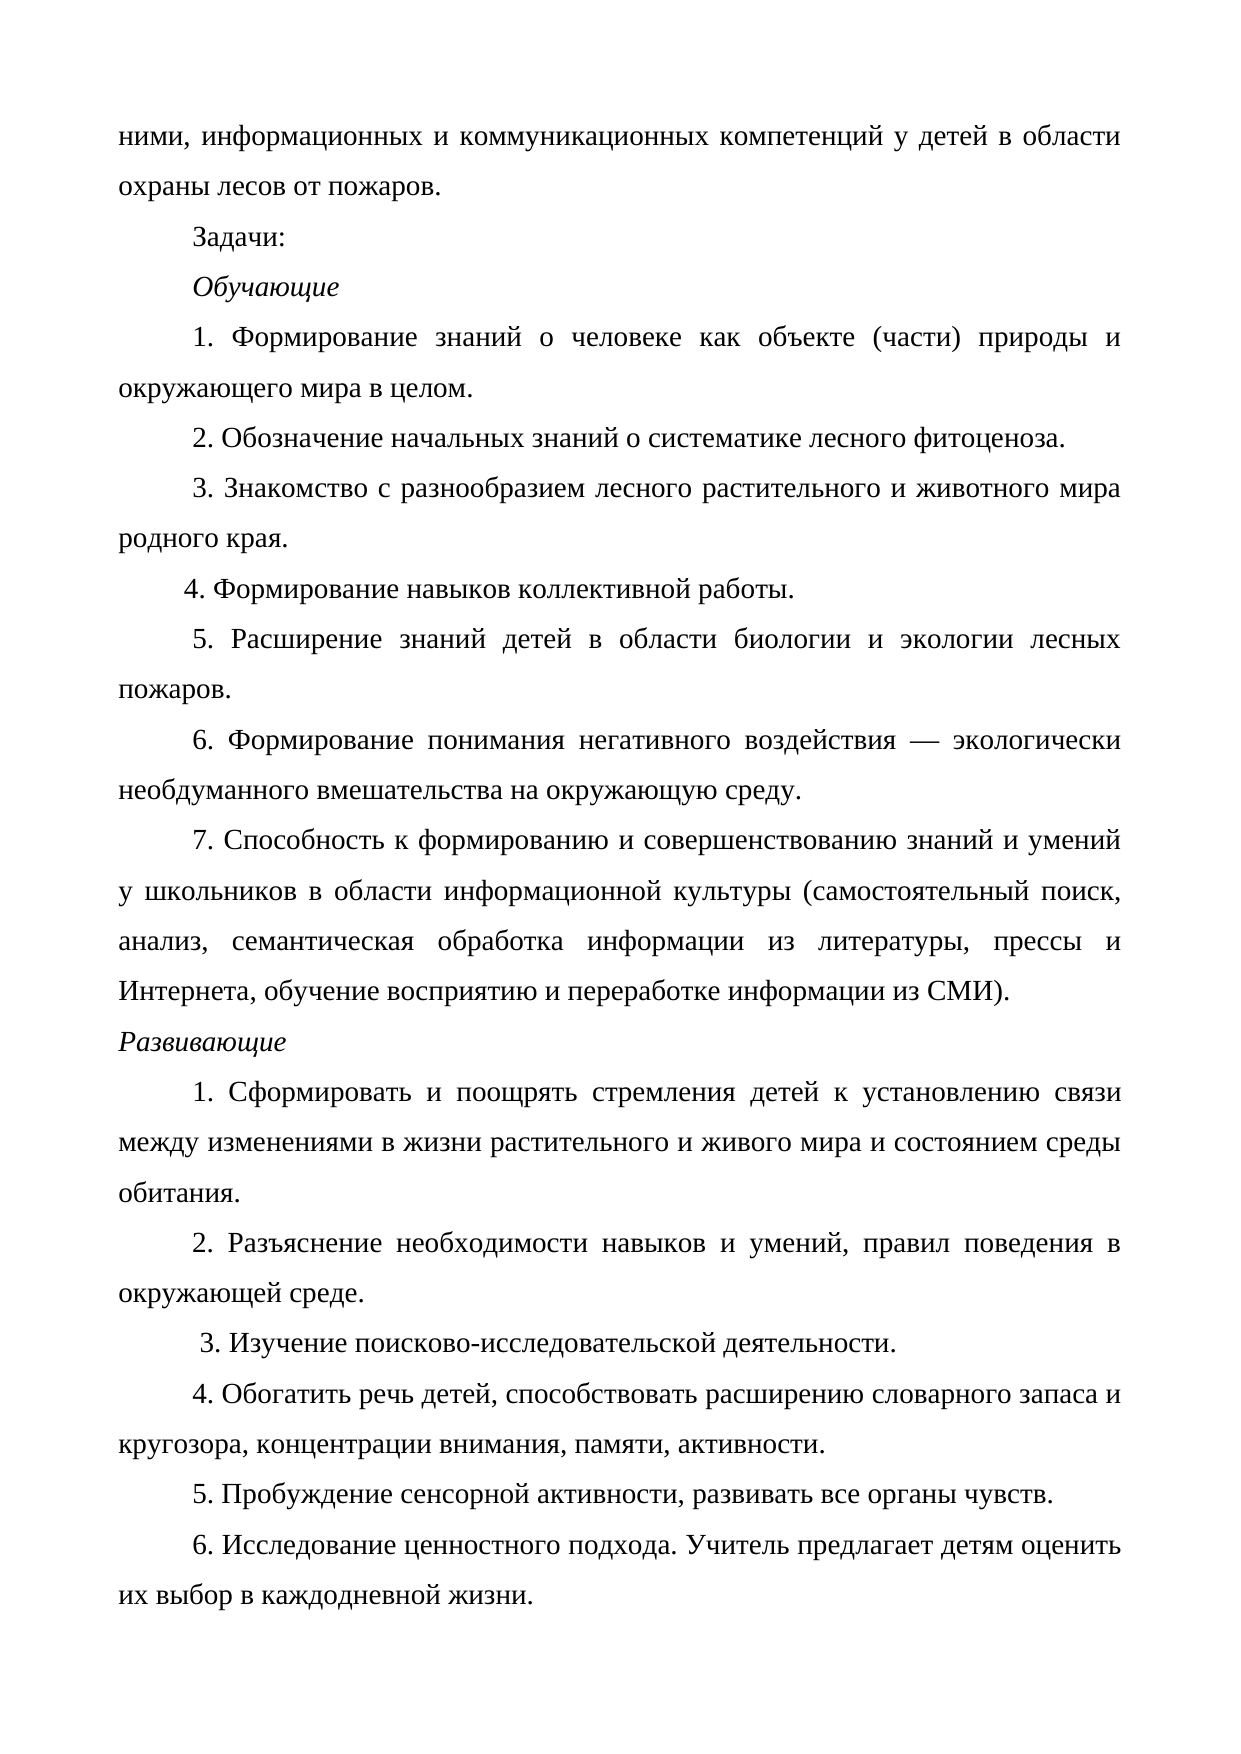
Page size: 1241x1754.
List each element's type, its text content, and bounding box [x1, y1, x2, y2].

text Развивающие [118, 1024, 1122, 1057]
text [118, 118, 1122, 202]
list 5. Пробуждение сенсорной активности, развивать все органы чувств. [118, 1477, 1122, 1510]
list 3. Изучение поисково-исследовательской деятельности. [192, 1326, 1122, 1359]
list Задачи: [118, 219, 1122, 252]
list 6. Исследование ценностного подхода. Учитель предлагает детям оценить их выбор в каждодневной жизни. [118, 1527, 1122, 1611]
list 6. Формирование понимания негативного воздействия ― экологически необдуманного вмешательства на окружающую среду. [118, 722, 1122, 806]
list 4. Обогатить речь детей, способствовать расширению словарного запаса и кругозора, концентрации внимания, памяти, активности. [118, 1376, 1122, 1460]
text 4. Формирование навыков коллективной работы. [118, 571, 1122, 604]
list 1. Формирование знаний о человеке как объекте (части) природы и окружающего мира в целом. [118, 319, 1122, 403]
list 1. Сформировать и поощрять стремления детей к установлению связи между изменениями в жизни растительного и живого мира и состоянием среды обитания. [118, 1074, 1122, 1208]
list 5. Расширение знаний детей в области биологии и экологии лесных пожаров. [118, 621, 1122, 705]
list 3. Знакомство с разнообразием лесного растительного и животного мира родного края. [118, 470, 1122, 554]
list 2. Обозначение начальных знаний о систематике лесного фитоценоза. [118, 420, 1122, 453]
list 7. Способность к формированию и совершенствованию знаний и умений у школьников в области информационной культуры (самостоятельный поиск, анализ, семантическая обработка информации из литературы, прессы и Интернета, обучение восприятию и переработке информации из СМИ). [118, 822, 1122, 1007]
list Обучающие [118, 269, 1122, 303]
text 2. Разъяснение необходимости навыков и умений, правил поведения в окружающей среде. [118, 1225, 1122, 1309]
